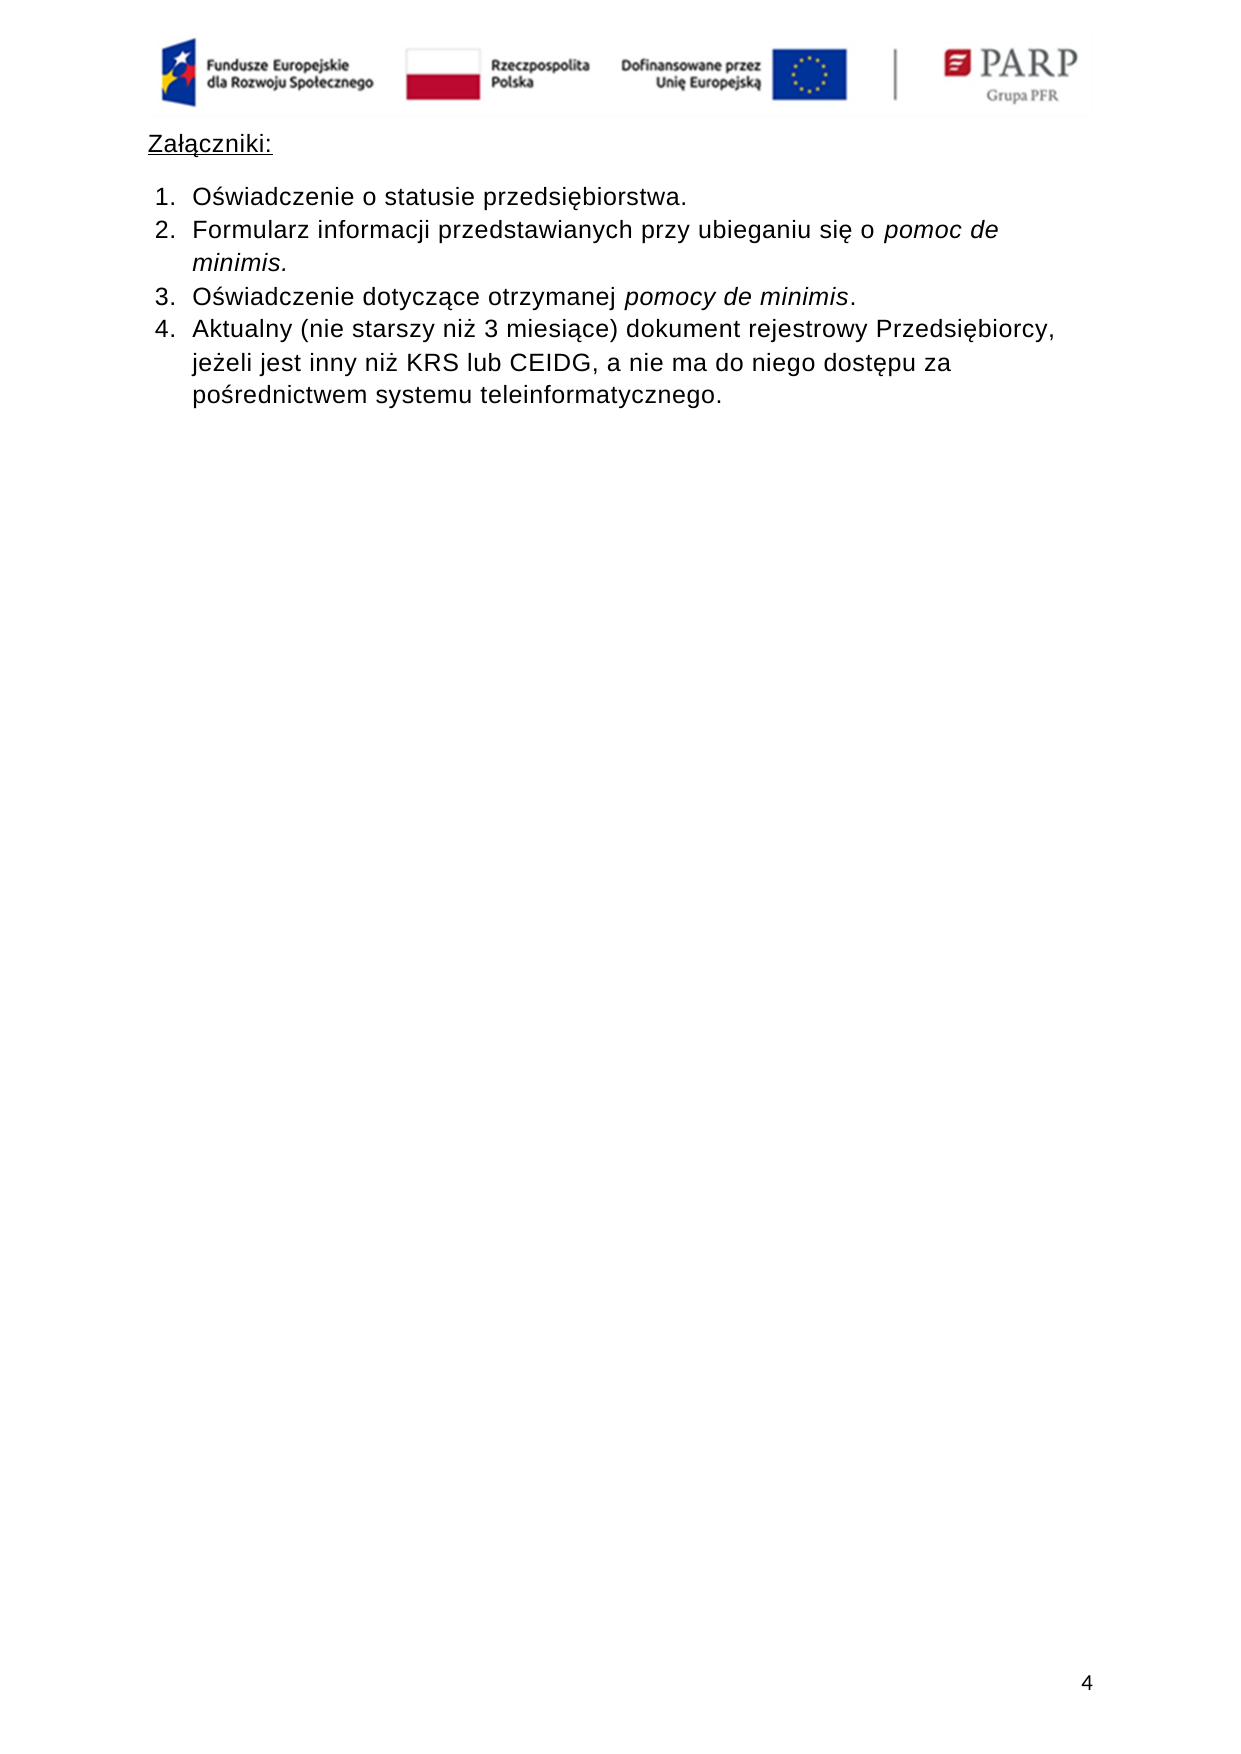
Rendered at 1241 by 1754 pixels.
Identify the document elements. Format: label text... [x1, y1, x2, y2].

text Załączniki: [148, 128, 1092, 157]
list Formularz informacji przedstawianych przy ubieganiu się o pomoc de minimis. [154, 215, 1092, 277]
picture [147, 29, 1094, 118]
list Oświadczenie o statusie przedsiębiorstwa. [154, 182, 1092, 211]
list Aktualny (nie starszy niż 3 miesiące) dokument rejestrowy Przedsiębiorcy, jeżeli jest inny niż KRS lub CEIDG, a nie ma do niego dostępu za pośrednictwem systemu teleinformatycznego. [154, 314, 1092, 409]
list Oświadczenie dotyczące otrzymanej pomocy de minimis. [154, 281, 1092, 310]
